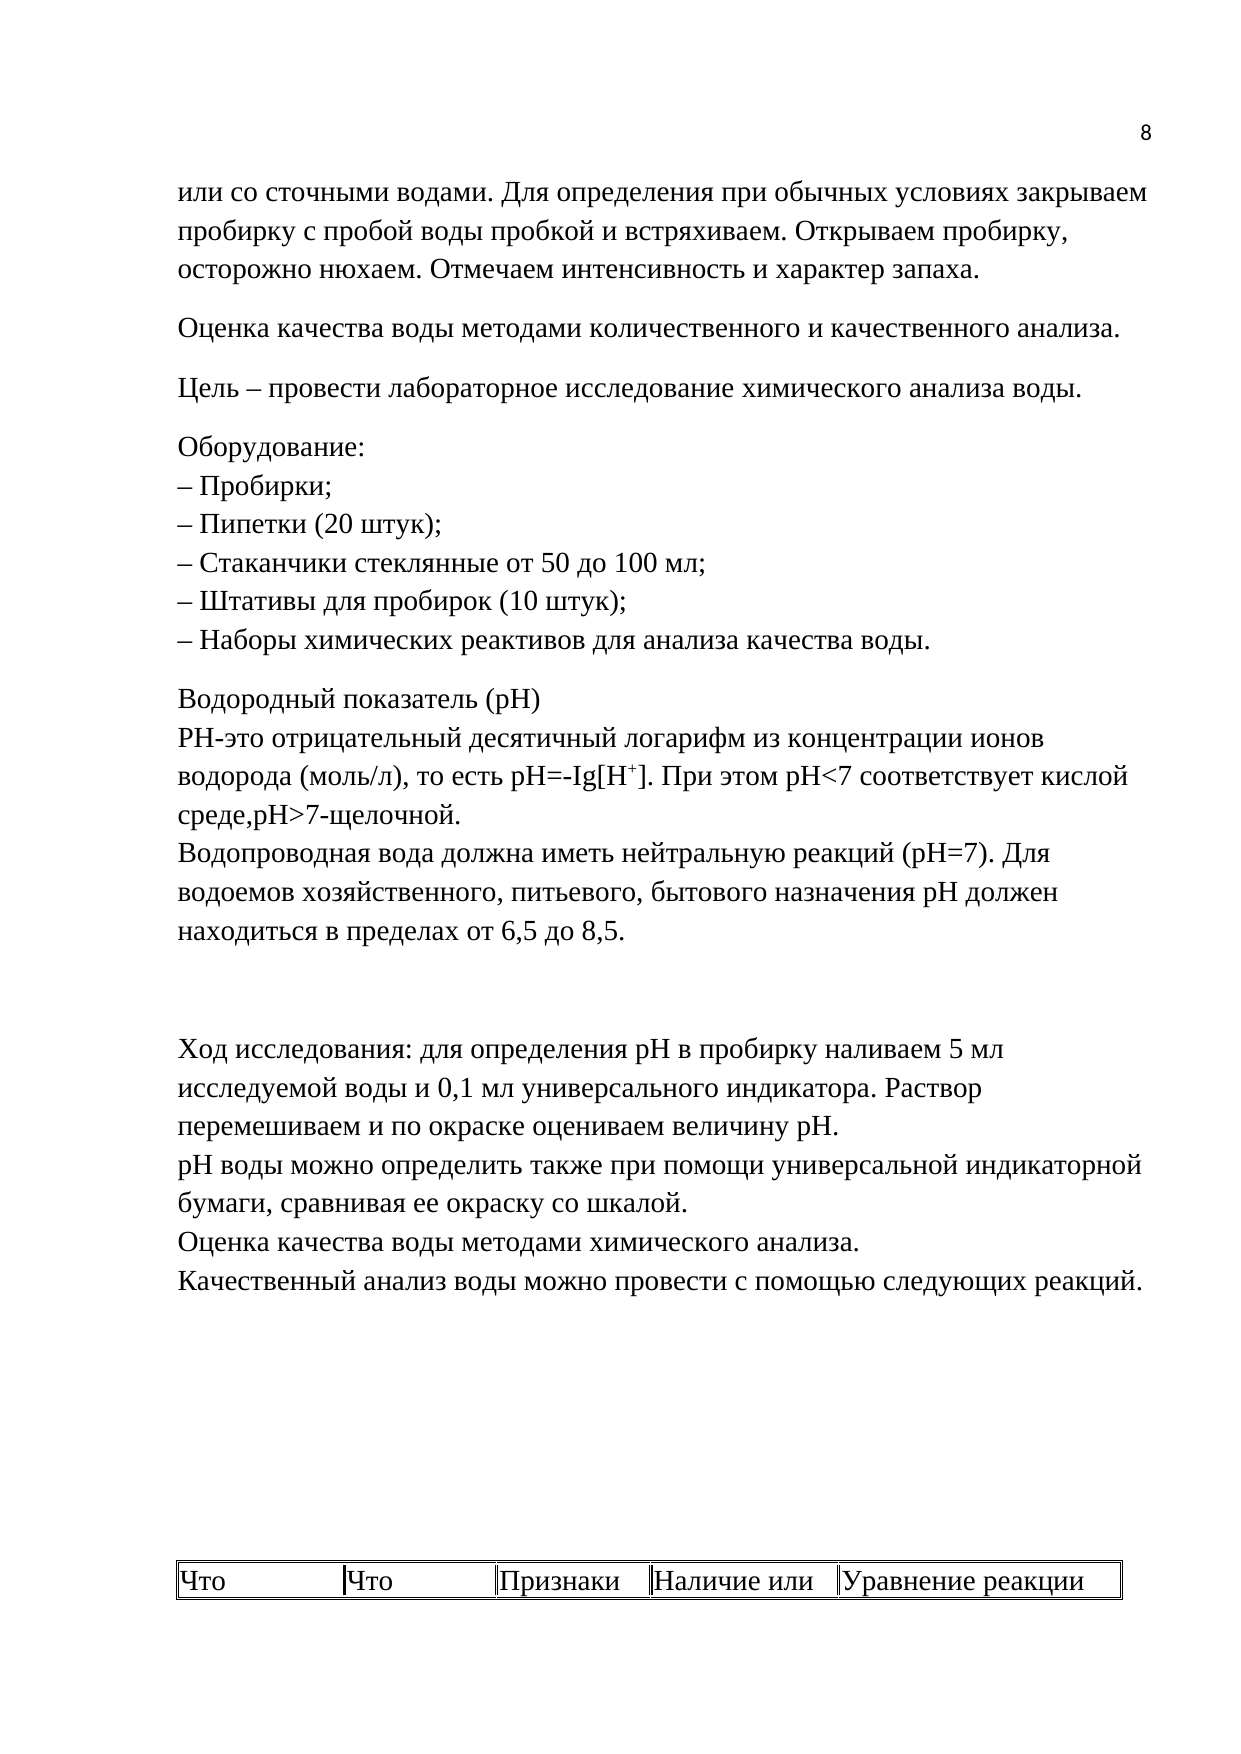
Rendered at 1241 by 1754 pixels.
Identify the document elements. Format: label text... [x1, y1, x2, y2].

text Водородный показатель (pH) PH-это отрицательный десятичный логарифм из концентрации ионов водорода (моль/л), то есть pH=-Ig[H+]. При этом pH<7 соответствует кислой среде,pH>7-щелочной. Водопроводная вода должна иметь нейтральную реакций (pH=7). Для водоемов хозяйственного, питьевого, бытового назначения pH должен находиться в пределах от 6,5 до 8,5. [177, 681, 1152, 946]
text Оборудование: – Пробирки; – Пипетки (20 штук); – Стаканчики стеклянные от 50 до 100 мл; – Штативы для пробирок (10 штук); – Наборы химических реактивов для анализа качества воды. [177, 429, 1152, 656]
table_header Признаки реакции [497, 1561, 651, 1596]
table_header Уравнение реакции [839, 1563, 1120, 1596]
text Оценка качества воды методами количественного и качественного анализа. [177, 311, 1152, 344]
text Цель – провести лабораторное исследование химического анализа воды. [177, 370, 1152, 403]
table_header Что определяется [179, 1563, 344, 1596]
text Ход исследования: для определения pH в пробирку наливаем 5 мл исследуемой воды и 0,1 мл универсального индикатора. Раствор перемешиваем и по окраске оцениваем величину pH. pH воды можно определить также при помощи универсальной индикаторной бумаги, сравнивая ее окраску со шкалой. Оценка качества воды методами химического анализа. Качественный анализ воды можно провести с помощью следующих реакций. [177, 1031, 1152, 1296]
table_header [651, 1563, 839, 1596]
table_header Что добавляется [344, 1563, 497, 1596]
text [177, 174, 1152, 285]
